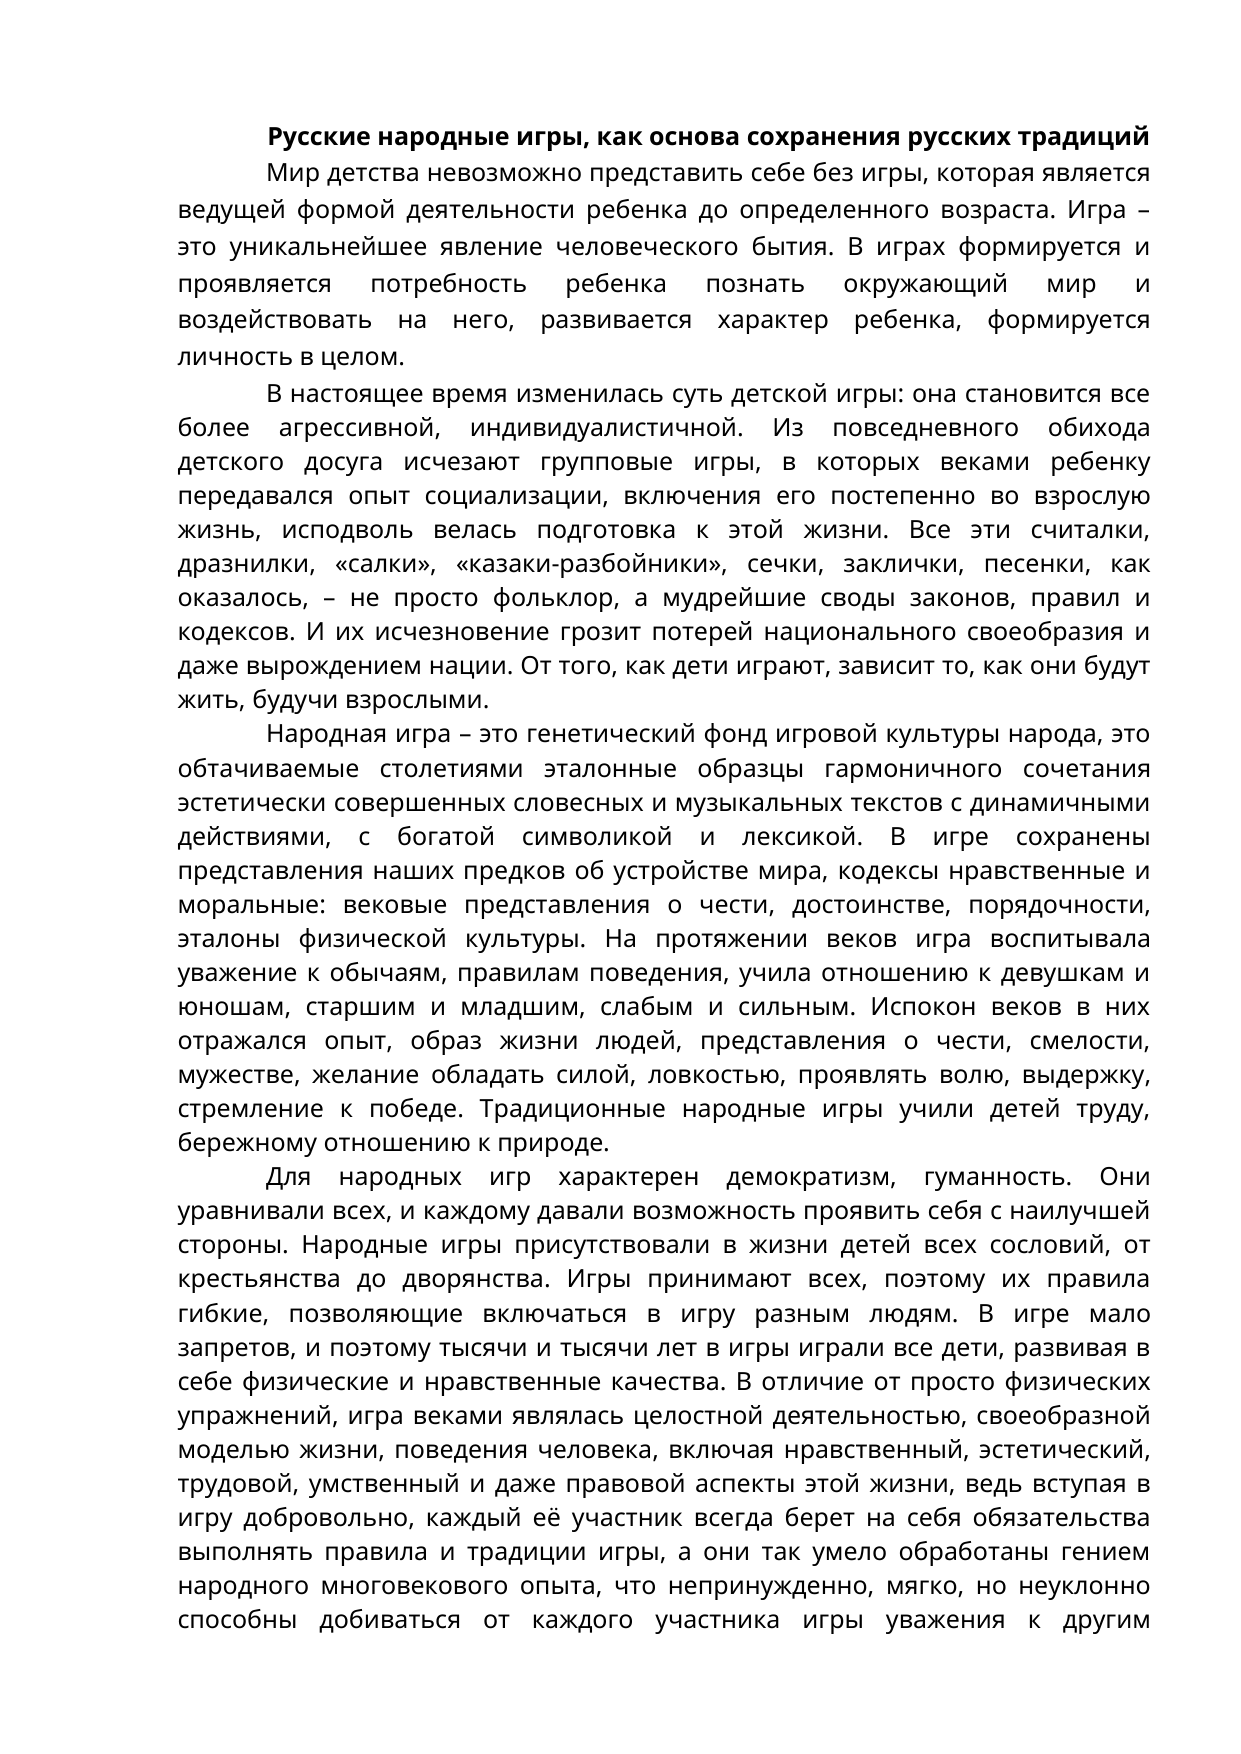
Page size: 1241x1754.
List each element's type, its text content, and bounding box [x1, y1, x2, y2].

text Мир детства невозможно представить себе без игры, которая является ведущей формой деятельности ребенка до определенного возраста. Игра – это уникальнейшее явление человеческого бытия. В играх формируется и проявляется потребность ребенка познать окружающий мир и воздействовать на него, развивается характер ребенка, формируется личность в целом. [177, 155, 1152, 373]
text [177, 1159, 1152, 1636]
text В настоящее время изменилась суть детской игры: она становится все более агрессивной, индивидуалистичной. Из повседневного обихода детского досуга исчезают групповые игры, в которых веками ребенку передавался опыт социализации, включения его постепенно во взрослую жизнь, исподволь велась подготовка к этой жизни. Все эти считалки, дразнилки, «салки», «казаки-разбойники», сечки, заклички, песенки, как оказалось, – не просто фольклор, а мудрейшие своды законов, правил и кодексов. И их исчезновение грозит потерей национального своеобразия и даже вырождением нации. От того, как дети играют, зависит то, как они будут жить, будучи взрослыми. [177, 376, 1152, 716]
text Русские народные игры, как основа сохранения русских традиций [177, 118, 1152, 152]
text Народная игра – это генетический фонд игровой культуры народа, это обтачиваемые столетиями эталонные образцы гармоничного сочетания эстетически совершенных словесных и музыкальных текстов с динамичными действиями, с богатой символикой и лексикой. В игре сохранены представления наших предков об устройстве мира, кодексы нравственные и моральные: вековые представления о чести, достоинстве, порядочности, эталоны физической культуры. На протяжении веков игра воспитывала уважение к обычаям, правилам поведения, учила отношению к девушкам и юношам, старшим и младшим, слабым и сильным. Испокон веков в них отражался опыт, образ жизни людей, представления о чести, смелости, мужестве, желание обладать силой, ловкостью, проявлять волю, выдержку, стремление к победе. Традиционные народные игры учили детей труду, бережному отношению к природе. [177, 716, 1152, 1159]
